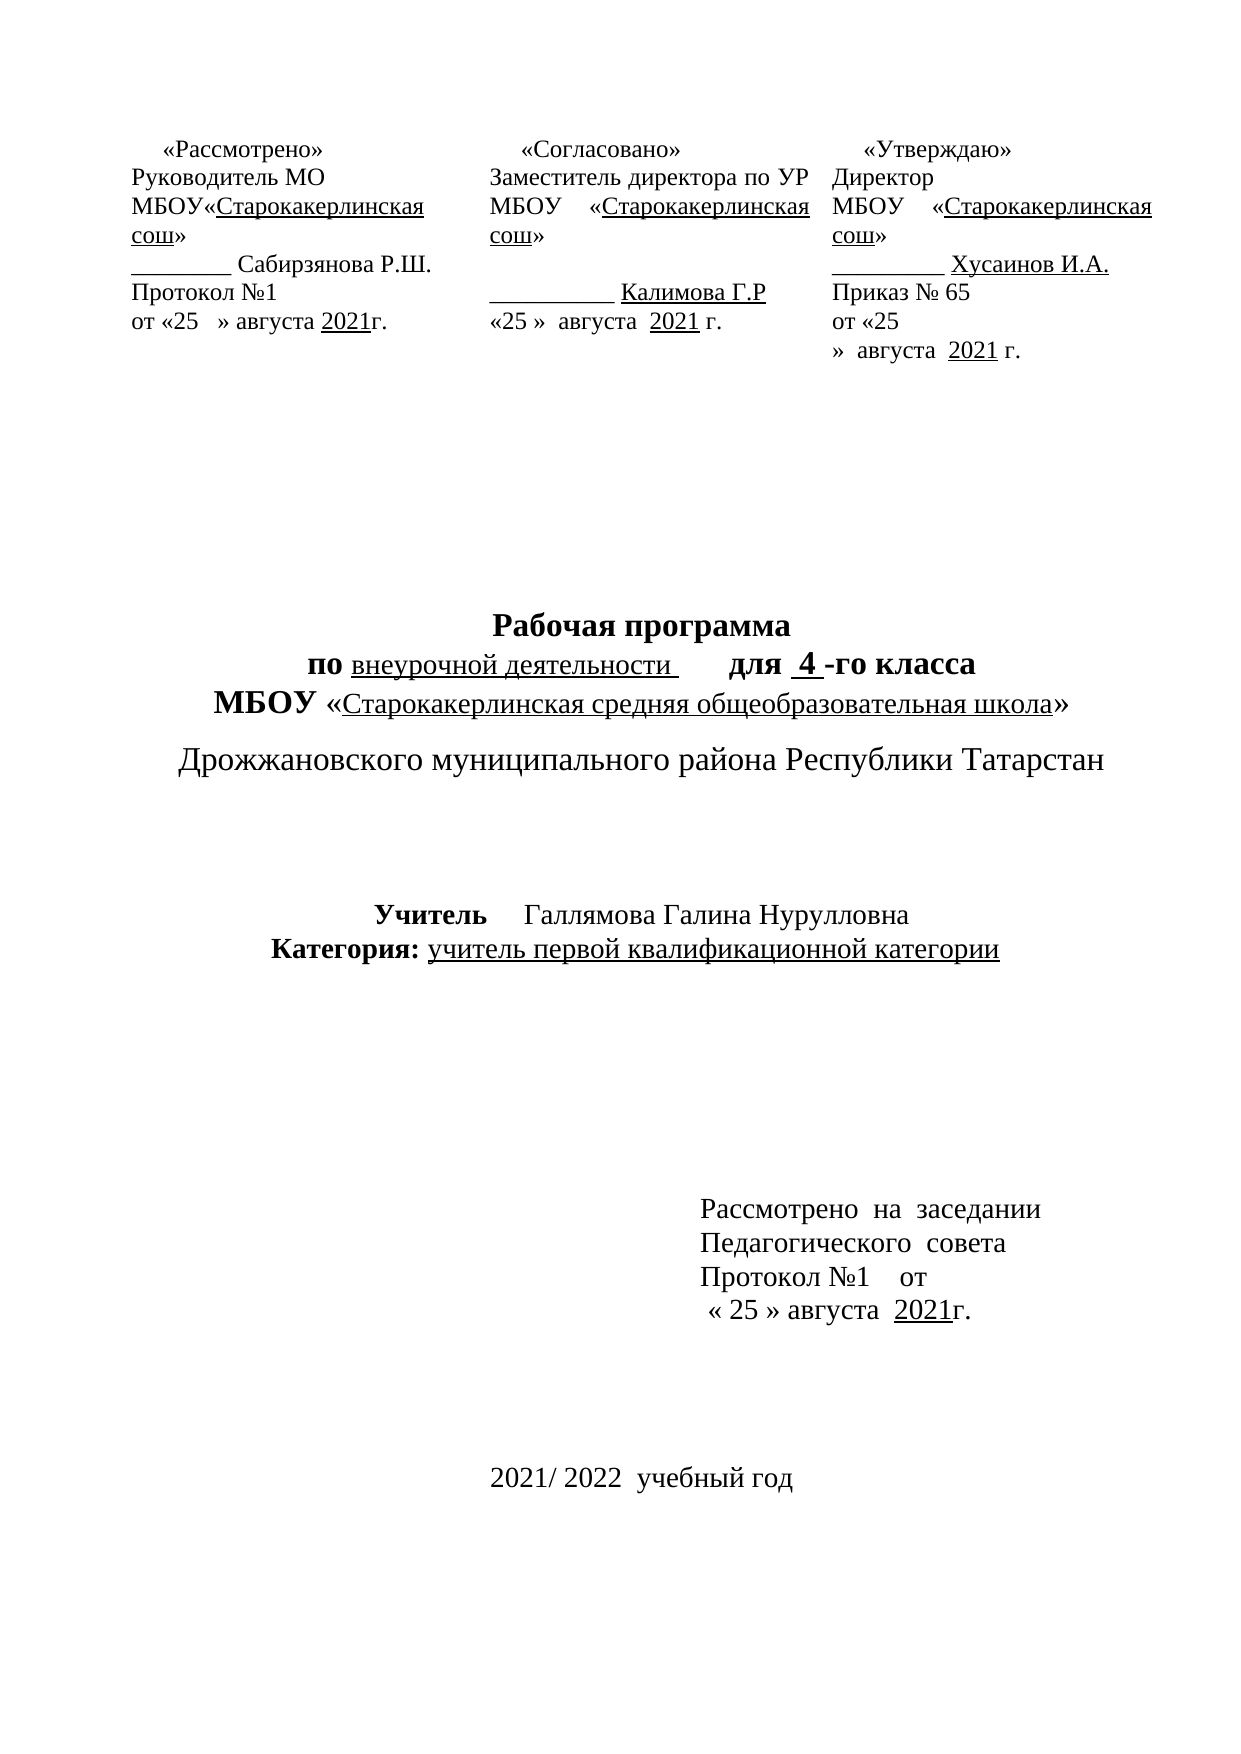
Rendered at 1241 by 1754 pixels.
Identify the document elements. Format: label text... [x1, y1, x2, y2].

text Протокол №1 от [131, 1259, 1152, 1292]
text МБОУ «Старокакерлинская средняя общеобразовательная школа» Дрожжановского муниципального района Республики Татарстан [131, 682, 1152, 778]
text Учитель Галлямова Галина Нурулловна [131, 897, 1152, 931]
text Категория: учитель первой квалификационной категории [119, 931, 1152, 964]
text по внеурочной деятельности для 4 -го класса [131, 643, 1152, 682]
text « 25 » августа 2021г. [131, 1292, 1152, 1326]
table_header «Рассмотрено» Руководитель МО МБОУ«Старокакерлинская сош» ________ Сабирзянова Р.Ш. Протокол №1 от «25 » августа 2021г. [120, 134, 478, 364]
text Рабочая программа [131, 605, 1152, 643]
text Рассмотрено на заседании [131, 1192, 1152, 1225]
text Педагогического совета [131, 1225, 1152, 1259]
text 2021/ 2022 учебный год [131, 1460, 1152, 1493]
table_header «Согласовано» Заместитель директора по УР МБОУ «Старокакерлинская сош» __________ Калимова Г.Р «25 » августа 2021 г. [478, 134, 821, 364]
table_header «Утверждаю» Директор МБОУ «Старокакерлинская сош» _________ Хусаинов И.А. Приказ № 65 от «25 » августа 2021 г. [821, 134, 1163, 364]
